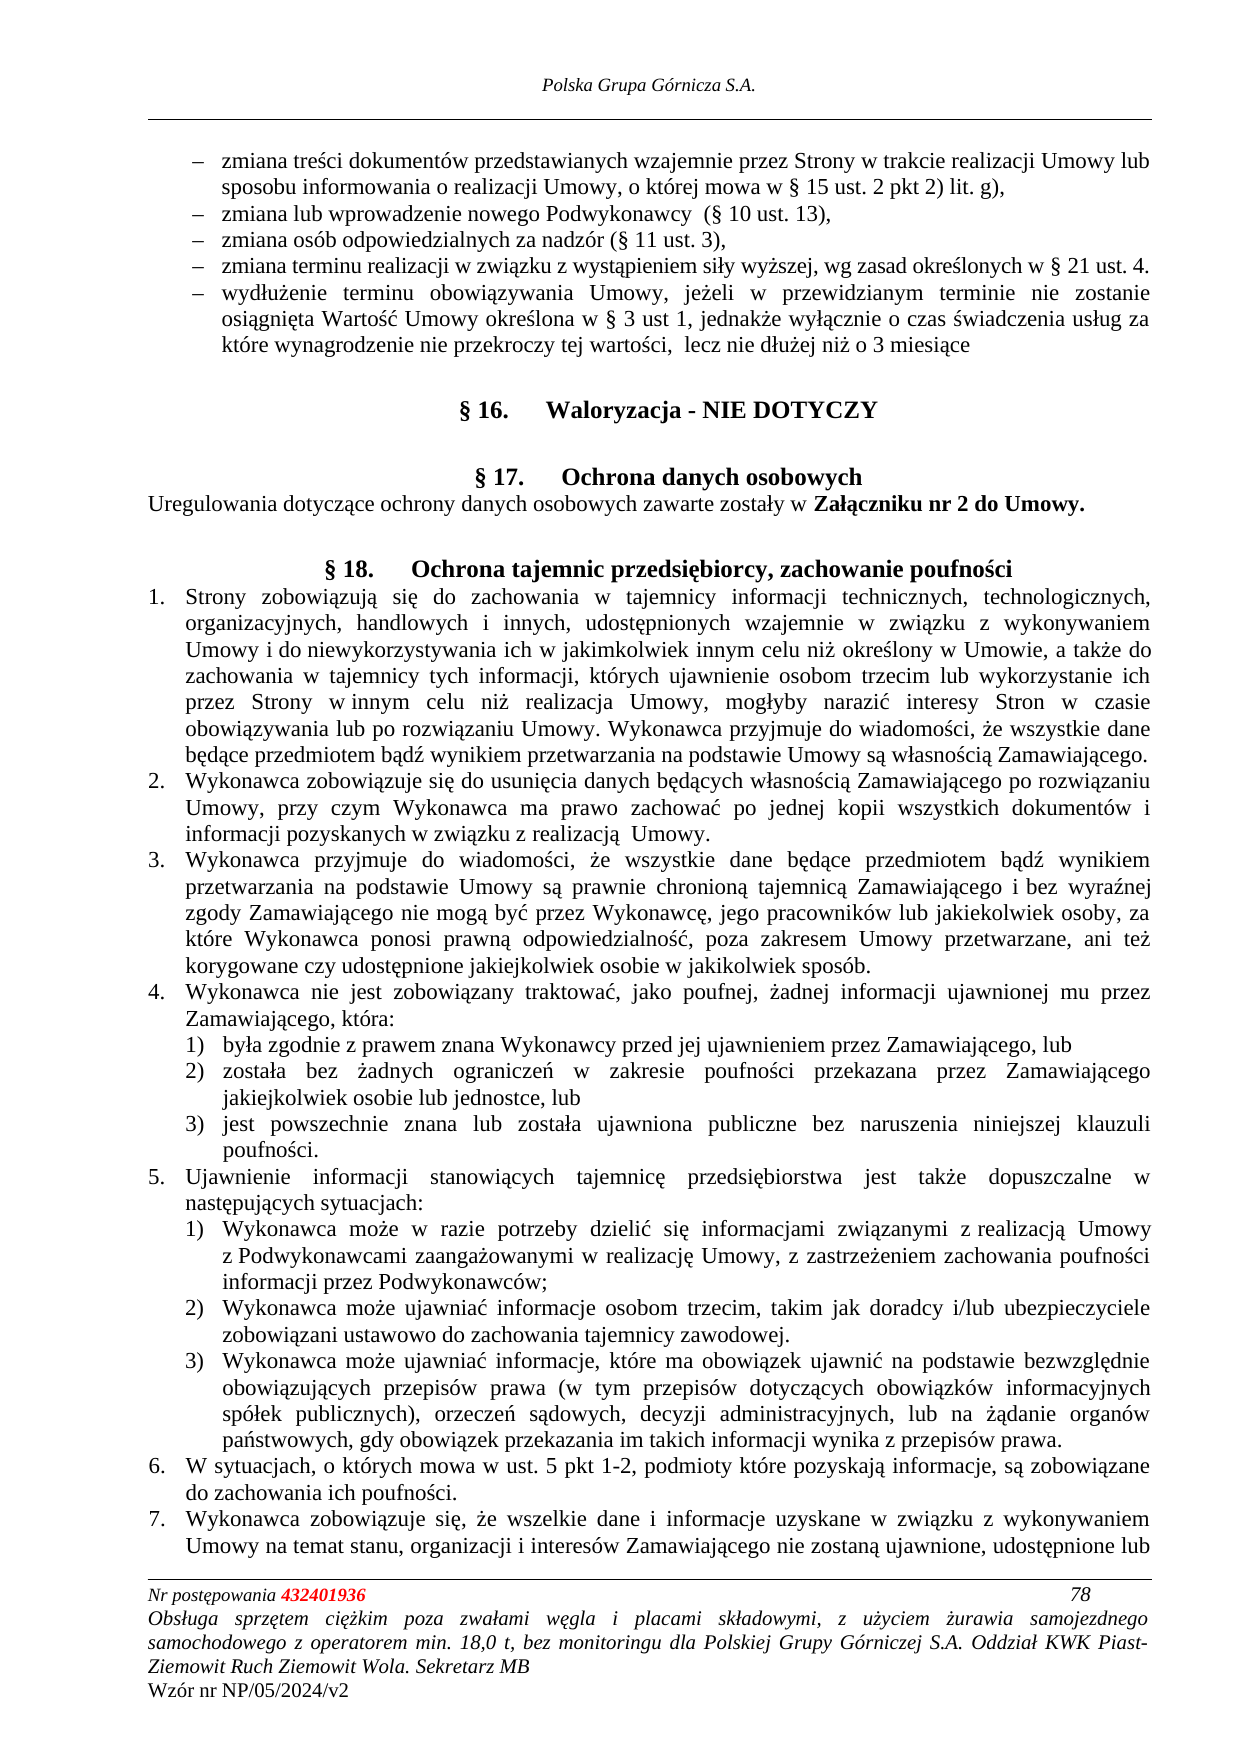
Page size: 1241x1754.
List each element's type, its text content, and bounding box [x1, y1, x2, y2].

list Wykonawca przyjmuje do wiadomości, że wszystkie dane będące przedmiotem bądź wynikiem przetwarzania na podstawie Umowy są prawnie chronioną tajemnicą Zamawiającego i bez wyraźnej zgody Zamawiającego nie mogą być przez Wykonawcę, jego pracowników lub jakiekolwiek osoby, za które Wykonawca ponosi prawną odpowiedzialność, poza zakresem Umowy przetwarzane, ani też korygowane czy udostępnione jakiejkolwiek osobie w jakikolwiek sposób. [148, 846, 1152, 978]
list zmiana terminu realizacji w związku z wystąpieniem siły wyższej, wg zasad określonych w § 21 ust. 4. [192, 252, 1152, 279]
subtitle Ochrona tajemnic przedsiębiorcy, zachowanie poufności [185, 554, 1152, 583]
subtitle Ochrona danych osobowych [185, 462, 1152, 490]
list Ujawnienie informacji stanowiących tajemnicę przedsiębiorstwa jest także dopuszczalne w następujących sytuacjach: [148, 1163, 1152, 1215]
subtitle Waloryzacja - NIE DOTYCZY [185, 395, 1152, 424]
list była zgodnie z prawem znana Wykonawcy przed jej ujawnieniem przez Zamawiającego, lub [185, 1031, 1152, 1057]
list Uregulowania dotyczące ochrony danych osobowych zawarte zostały w Załączniku nr 2 do Umowy. [148, 490, 1152, 517]
list Wykonawca może ujawniać informacje osobom trzecim, takim jak doradcy i/lub ubezpieczyciele zobowiązani ustawowo do zachowania tajemnicy zawodowej. [185, 1294, 1152, 1347]
list Wykonawca może w razie potrzeby dzielić się informacjami związanymi z realizacją Umowy z Podwykonawcami zaangażowanymi w realizację Umowy, z zastrzeżeniem zachowania poufności informacji przez Podwykonawców; [185, 1215, 1152, 1294]
list została bez żadnych ograniczeń w zakresie poufności przekazana przez Zamawiającego jakiejkolwiek osobie lub jednostce, lub [185, 1057, 1152, 1110]
list Wykonawca nie jest zobowiązany traktować, jako poufnej, żadnej informacji ujawnionej mu przez Zamawiającego, która: [148, 978, 1152, 1031]
list wydłużenie terminu obowiązywania Umowy, jeżeli w przewidzianym terminie nie zostanie osiągnięta Wartość Umowy określona w § 3 ust 1, jednakże wyłącznie o czas świadczenia usług za które wynagrodzenie nie przekroczy tej wartości, lecz nie dłużej niż o 3 miesiące [192, 279, 1152, 358]
list Strony zobowiązują się do zachowania w tajemnicy informacji technicznych, technologicznych, organizacyjnych, handlowych i innych, udostępnionych wzajemnie w związku z wykonywaniem Umowy i do niewykorzystywania ich w jakimkolwiek innym celu niż określony w Umowie, a także do zachowania w tajemnicy tych informacji, których ujawnienie osobom trzecim lub wykorzystanie ich przez Strony w innym celu niż realizacja Umowy, mogłyby narazić interesy Stron w czasie obowiązywania lub po rozwiązaniu Umowy. Wykonawca przyjmuje do wiadomości, że wszystkie dane będące przedmiotem bądź wynikiem przetwarzania na podstawie Umowy są własnością Zamawiającego. [148, 583, 1152, 767]
list W sytuacjach, o których mowa w ust. 5 pkt 1-2, podmioty które pozyskają informacje, są zobowiązane do zachowania ich poufności. [148, 1453, 1152, 1505]
list zmiana lub wprowadzenie nowego Podwykonawcy (§ 10 ust. 13), [192, 200, 1152, 226]
list Wykonawca może ujawniać informacje, które ma obowiązek ujawnić na podstawie bezwzględnie obowiązujących przepisów prawa (w tym przepisów dotyczących obowiązków informacyjnych spółek publicznych), orzeczeń sądowych, decyzji administracyjnych, lub na żądanie organów państwowych, gdy obowiązek przekazania im takich informacji wynika z przepisów prawa. [185, 1347, 1152, 1453]
list jest powszechnie znana lub została ujawniona publiczne bez naruszenia niniejszej klauzuli poufności. [185, 1110, 1152, 1163]
list zmiana treści dokumentów przedstawianych wzajemnie przez Strony w trakcie realizacji Umowy lub sposobu informowania o realizacji Umowy, o której mowa w § 15 ust. 2 pkt 2) lit. g), [192, 147, 1152, 200]
list Wykonawca zobowiązuje się do usunięcia danych będących własnością Zamawiającego po rozwiązaniu Umowy, przy czym Wykonawca ma prawo zachować po jednej kopii wszystkich dokumentów i informacji pozyskanych w związku z realizacją Umowy. [148, 767, 1152, 846]
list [148, 1505, 1152, 1558]
list zmiana osób odpowiedzialnych za nadzór (§ 11 ust. 3), [192, 226, 1152, 252]
